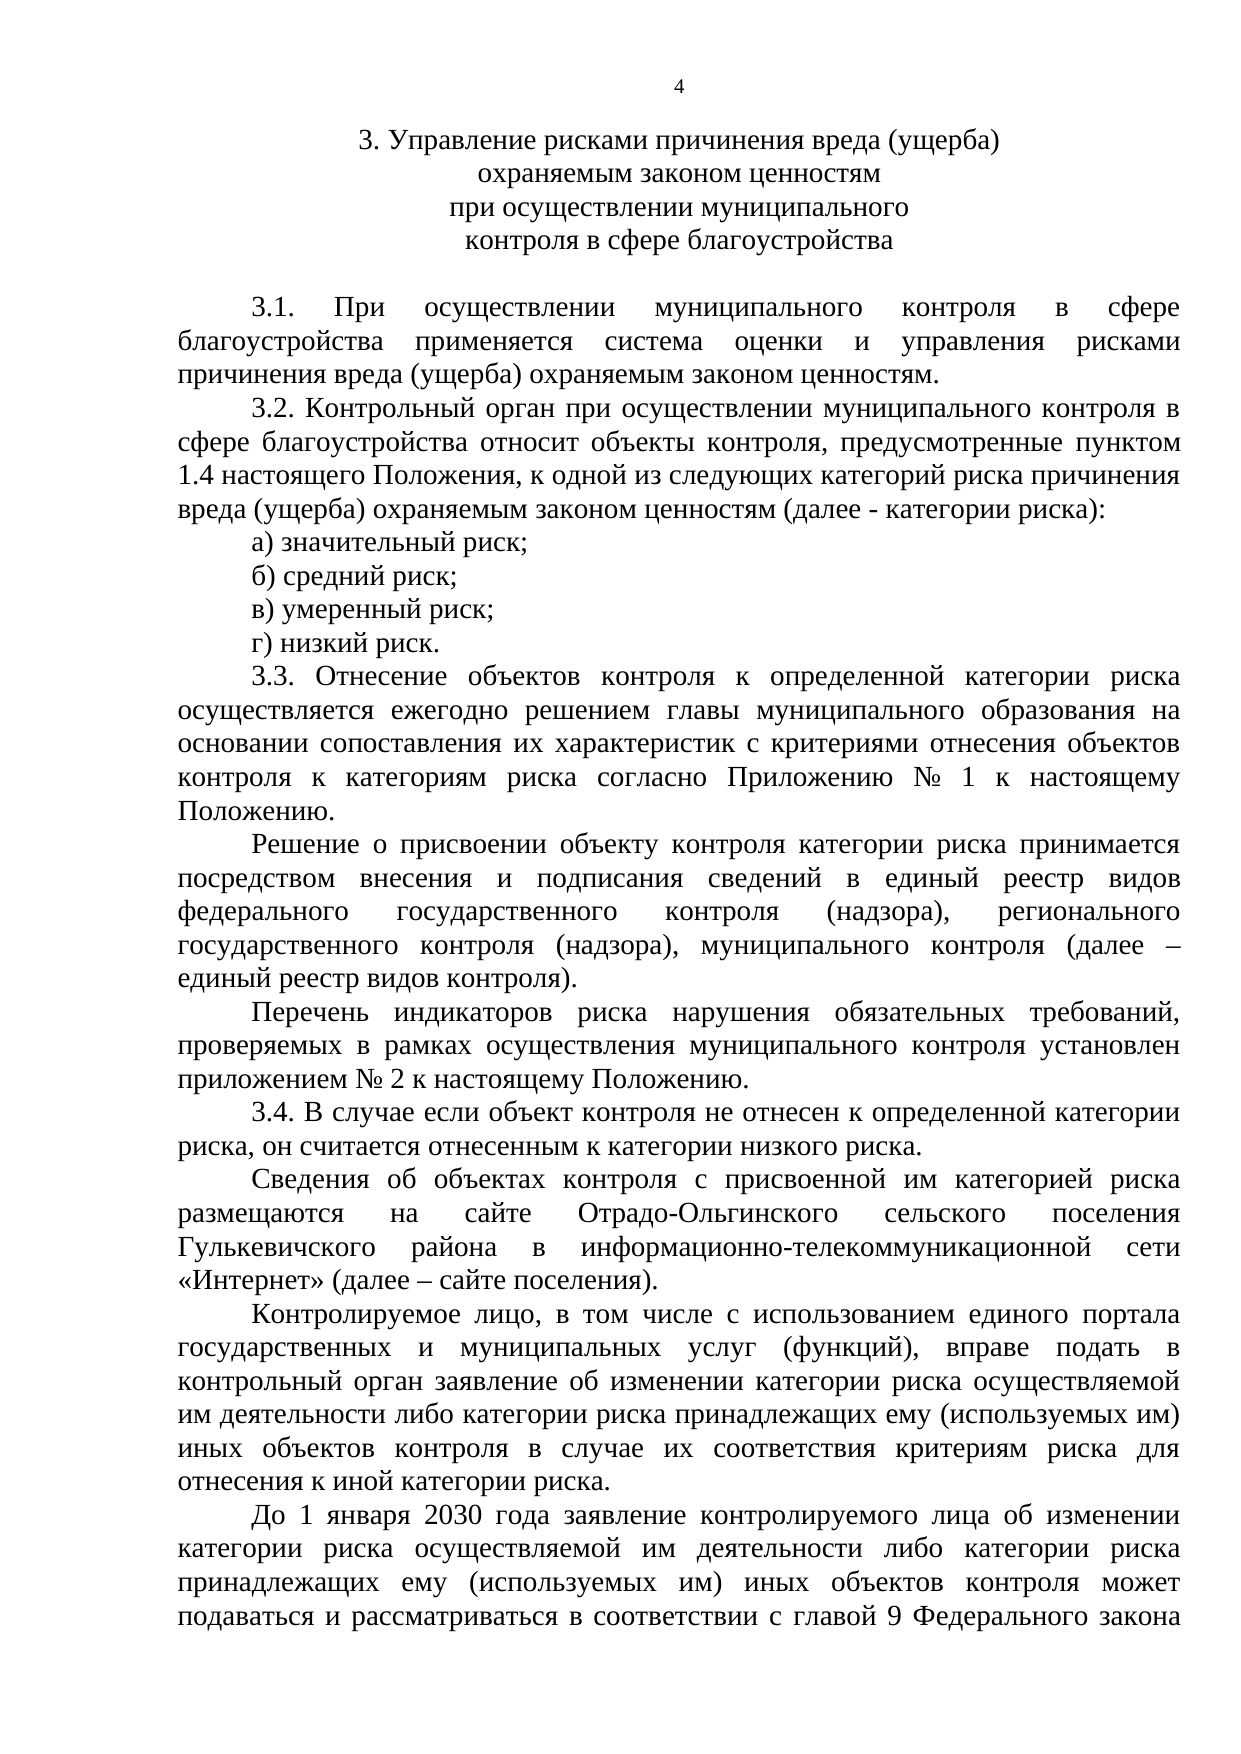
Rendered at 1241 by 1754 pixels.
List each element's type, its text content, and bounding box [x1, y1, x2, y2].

text контроля в сфере благоустройства [177, 222, 1181, 256]
text Контролируемое лицо, в том числе с использованием единого портала государственных и муниципальных услуг (функций), вправе подать в контрольный орган заявление об изменении категории риска осуществляемой им деятельности либо категории риска принадлежащих ему (используемых им) иных объектов контроля в случае их соответствия критериям риска для отнесения к иной категории риска. [177, 1296, 1181, 1497]
text в) умеренный риск; [177, 591, 1181, 625]
text 3.1. При осуществлении муниципального контроля в сфере благоустройства применяется система оценки и управления рисками причинения вреда (ущерба) охраняемым законом ценностям. [177, 289, 1181, 390]
text 3. Управление рисками причинения вреда (ущерба) [177, 122, 1181, 155]
text а) значительный риск; [177, 524, 1181, 558]
text Решение о присвоении объекту контроля категории риска принимается посредством внесения и подписания сведений в единый реестр видов федерального государственного контроля (надзора), регионального государственного контроля (надзора), муниципального контроля (далее – единый реестр видов контроля). [177, 826, 1181, 994]
text б) средний риск; [177, 558, 1181, 591]
text при осуществлении муниципального [177, 189, 1181, 222]
text охраняемым законом ценностям [177, 155, 1181, 189]
text 3.4. В случае если объект контроля не отнесен к определенной категории риска, он считается отнесенным к категории низкого риска. [177, 1094, 1181, 1162]
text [177, 1497, 1181, 1631]
text 3.2. Контрольный орган при осуществлении муниципального контроля в сфере благоустройства относит объекты контроля, предусмотренные пунктом 1.4 настоящего Положения, к одной из следующих категорий риска причинения вреда (ущерба) охраняемым законом ценностям (далее - категории риска): [177, 390, 1181, 524]
text 3.3. Отнесение объектов контроля к определенной категории риска осуществляется ежегодно решением главы муниципального образования на основании сопоставления их характеристик с критериями отнесения объектов контроля к категориям риска согласно Приложению № 1 к настоящему Положению. [177, 658, 1181, 826]
text Перечень индикаторов риска нарушения обязательных требований, проверяемых в рамках осуществления муниципального контроля установлен приложением № 2 к настоящему Положению. [177, 994, 1181, 1094]
text Сведения об объектах контроля с присвоенной им категорией риска размещаются на сайте Отрадо-Ольгинского сельского поселения Гулькевичского района в информационно-телекоммуникационной сети «Интернет» (далее – сайте поселения). [177, 1162, 1181, 1296]
text г) низкий риск. [177, 625, 1181, 658]
